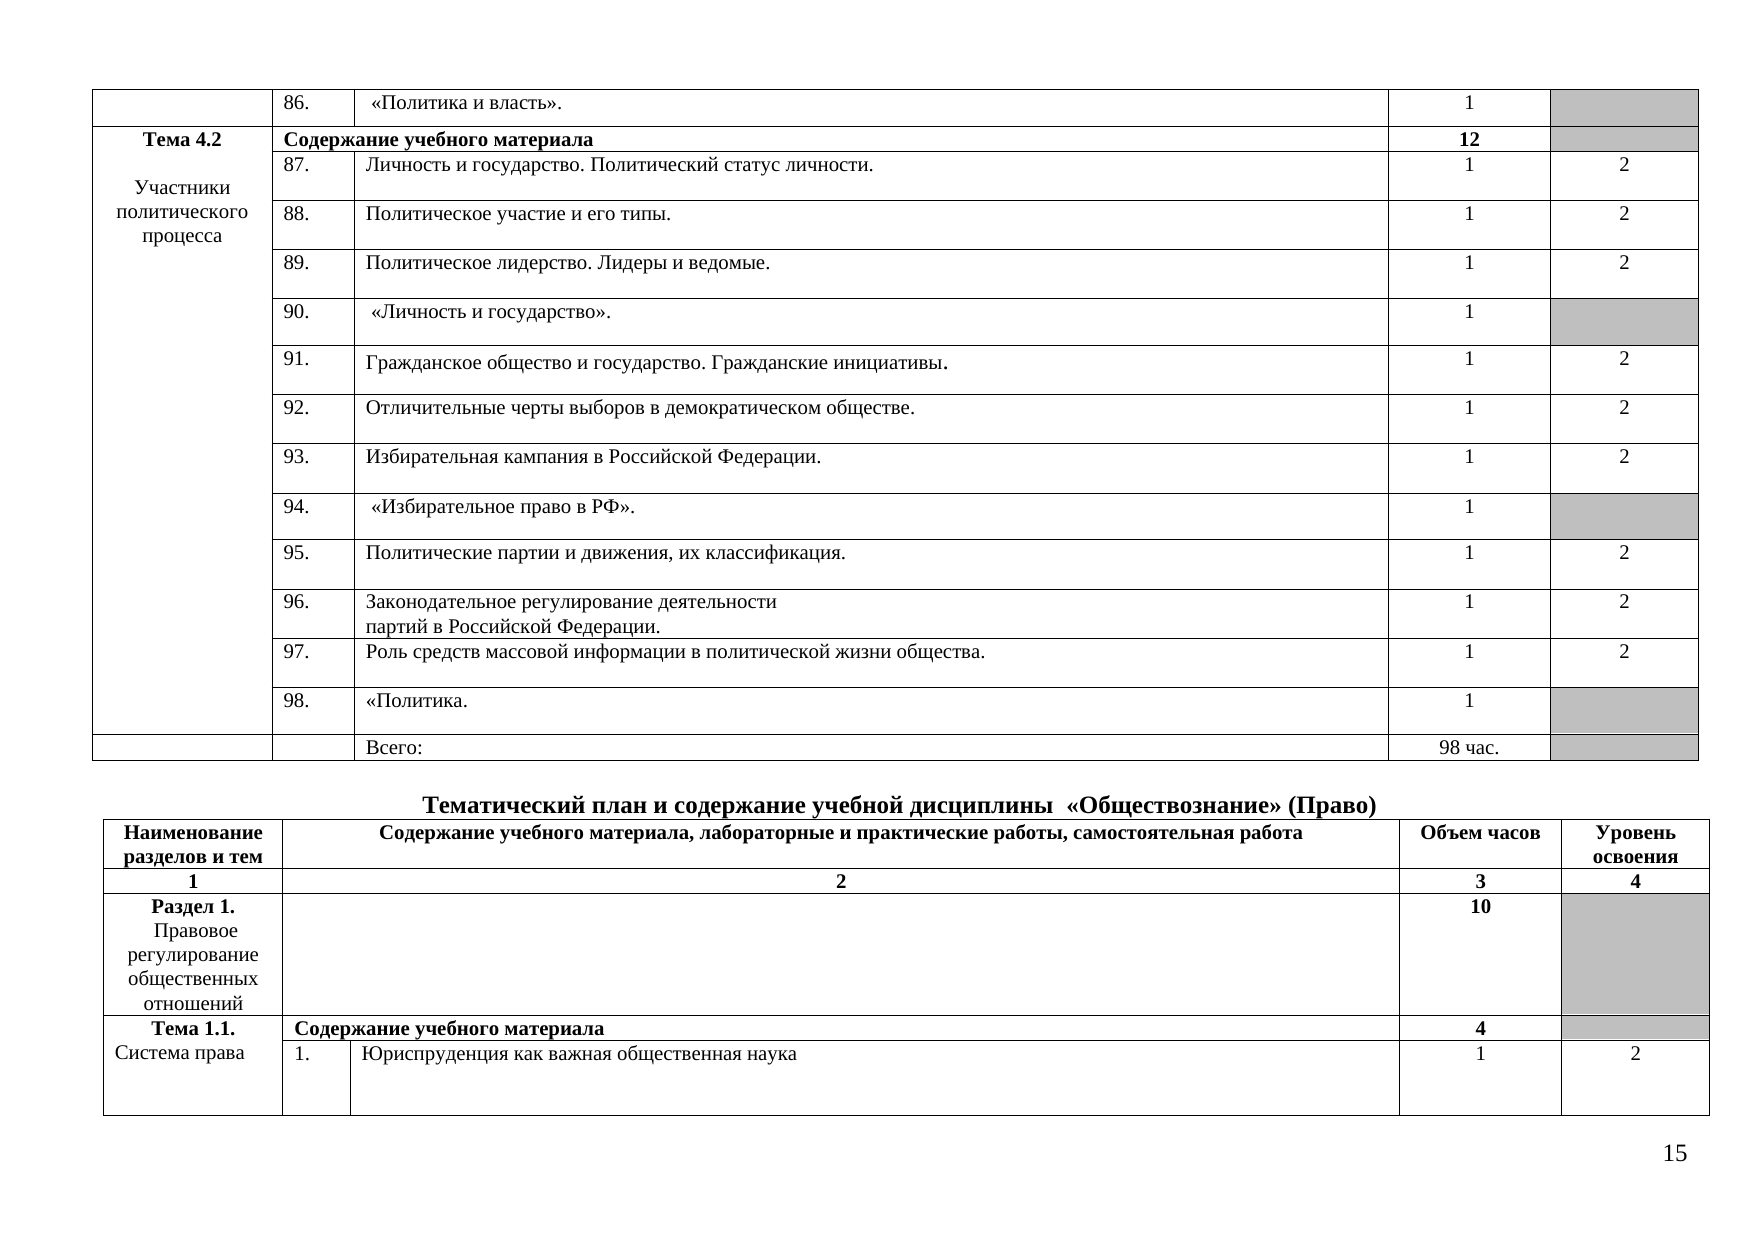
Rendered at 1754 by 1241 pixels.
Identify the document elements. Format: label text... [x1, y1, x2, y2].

table_cell [1562, 894, 1709, 1014]
table_cell Политическое участие и его типы. [355, 201, 1388, 249]
table_cell 2 [1551, 444, 1698, 492]
table_cell Отличительные черты выборов в демократическом обществе. [355, 395, 1388, 443]
table_cell 10 [1400, 894, 1561, 1014]
table_header Содержание учебного материала, лабораторные и практические работы, самостоятельная работа [283, 820, 1399, 868]
table_cell 98. [273, 688, 354, 733]
table_cell 1 [1389, 494, 1550, 539]
table_cell 1 [104, 869, 282, 893]
table_cell 1 [1389, 688, 1550, 733]
table_cell 2 [1551, 639, 1698, 687]
table_cell 96. [273, 590, 354, 638]
table_cell 12 [1389, 127, 1550, 151]
table_cell Всего: [355, 735, 1388, 760]
table_cell Законодательное регулирование деятельности партий в Российской Федерации. [355, 590, 1388, 638]
table_cell 2 [1551, 346, 1698, 394]
table_cell [283, 894, 1399, 1014]
table_cell Тема 4.2 Участники политического процесса [93, 127, 272, 733]
table_cell 1. [283, 1041, 350, 1115]
table_cell 89. [273, 250, 354, 298]
table_cell 1 [1389, 299, 1550, 345]
table_cell 2 [1551, 152, 1698, 200]
table_cell Роль средств массовой информации в политической жизни общества. [355, 639, 1388, 687]
table_cell Тема 1.1. Система права [104, 1016, 282, 1115]
table_cell [1551, 299, 1698, 345]
table_cell «Избирательное право в РФ». [355, 494, 1388, 539]
table_cell 87. [273, 152, 354, 200]
table_cell 4 [1562, 869, 1709, 893]
table_cell Раздел 1. Правовое регулирование общественных отношений [104, 894, 282, 1014]
table_cell 1 [1389, 590, 1550, 638]
table_cell 1 [1389, 201, 1550, 249]
table_cell Избирательная кампания в Российской Федерации. [355, 444, 1388, 492]
table_cell [1562, 1016, 1709, 1039]
table_header Объем часов [1400, 820, 1561, 868]
table_cell 2 [1551, 201, 1698, 249]
table_cell Политическое лидерство. Лидеры и ведомые. [355, 250, 1388, 298]
table_cell 1 [1389, 90, 1550, 126]
table_cell 95. [273, 540, 354, 588]
table_cell 1 [1389, 395, 1550, 443]
table_header Уровень освоения [1562, 820, 1709, 868]
table_cell 2 [283, 869, 1399, 893]
table_cell 4 [1400, 1016, 1561, 1039]
table_cell 98 час. [1389, 735, 1550, 760]
table_cell Личность и государство. Политический статус личности. [355, 152, 1388, 200]
table_cell 1 [1389, 639, 1550, 687]
table_cell [1551, 494, 1698, 539]
table_cell «Личность и государство». [355, 299, 1388, 345]
table_cell 2 [1551, 395, 1698, 443]
table_cell 1 [1389, 540, 1550, 588]
table_cell 2 [1551, 590, 1698, 638]
table_cell 86. [273, 90, 354, 126]
table_cell 91. [273, 346, 354, 394]
table_cell 1 [1400, 1041, 1561, 1115]
table_cell 93. [273, 444, 354, 492]
table_cell Гражданское общество и государство. Гражданские инициативы. [355, 346, 1388, 394]
table_cell [1551, 127, 1698, 151]
table_cell Политические партии и движения, их классификация. [355, 540, 1388, 588]
table_cell 1 [1389, 250, 1550, 298]
table_cell 97. [273, 639, 354, 687]
table_cell 88. [273, 201, 354, 249]
table_cell «Политика и власть». [355, 90, 1388, 126]
table_cell Содержание учебного материала [283, 1016, 1399, 1039]
table_cell [93, 735, 272, 760]
table_cell [1551, 735, 1698, 760]
table_header Наименование разделов и тем [104, 820, 282, 868]
table_cell 1 [1389, 444, 1550, 492]
table_cell 92. [273, 395, 354, 443]
table_cell 94. [273, 494, 354, 539]
table_cell 2 [1551, 540, 1698, 588]
table_cell 90. [273, 299, 354, 345]
table_cell 1 [1389, 346, 1550, 394]
text Тематический план и содержание учебной дисциплины «Обществознание» (Право) [103, 790, 1687, 819]
table_cell 1 [1389, 152, 1550, 200]
table_cell [273, 735, 354, 760]
table_cell 2 [1551, 250, 1698, 298]
table_cell Содержание учебного материала [273, 127, 1388, 151]
table_cell [1551, 90, 1698, 126]
table_cell Юриспруденция как важная общественная наука [351, 1041, 1399, 1115]
table_cell [1551, 688, 1698, 733]
table_cell 2 [1562, 1041, 1709, 1115]
table_cell «Политика. [355, 688, 1388, 733]
table_cell 3 [1400, 869, 1561, 893]
